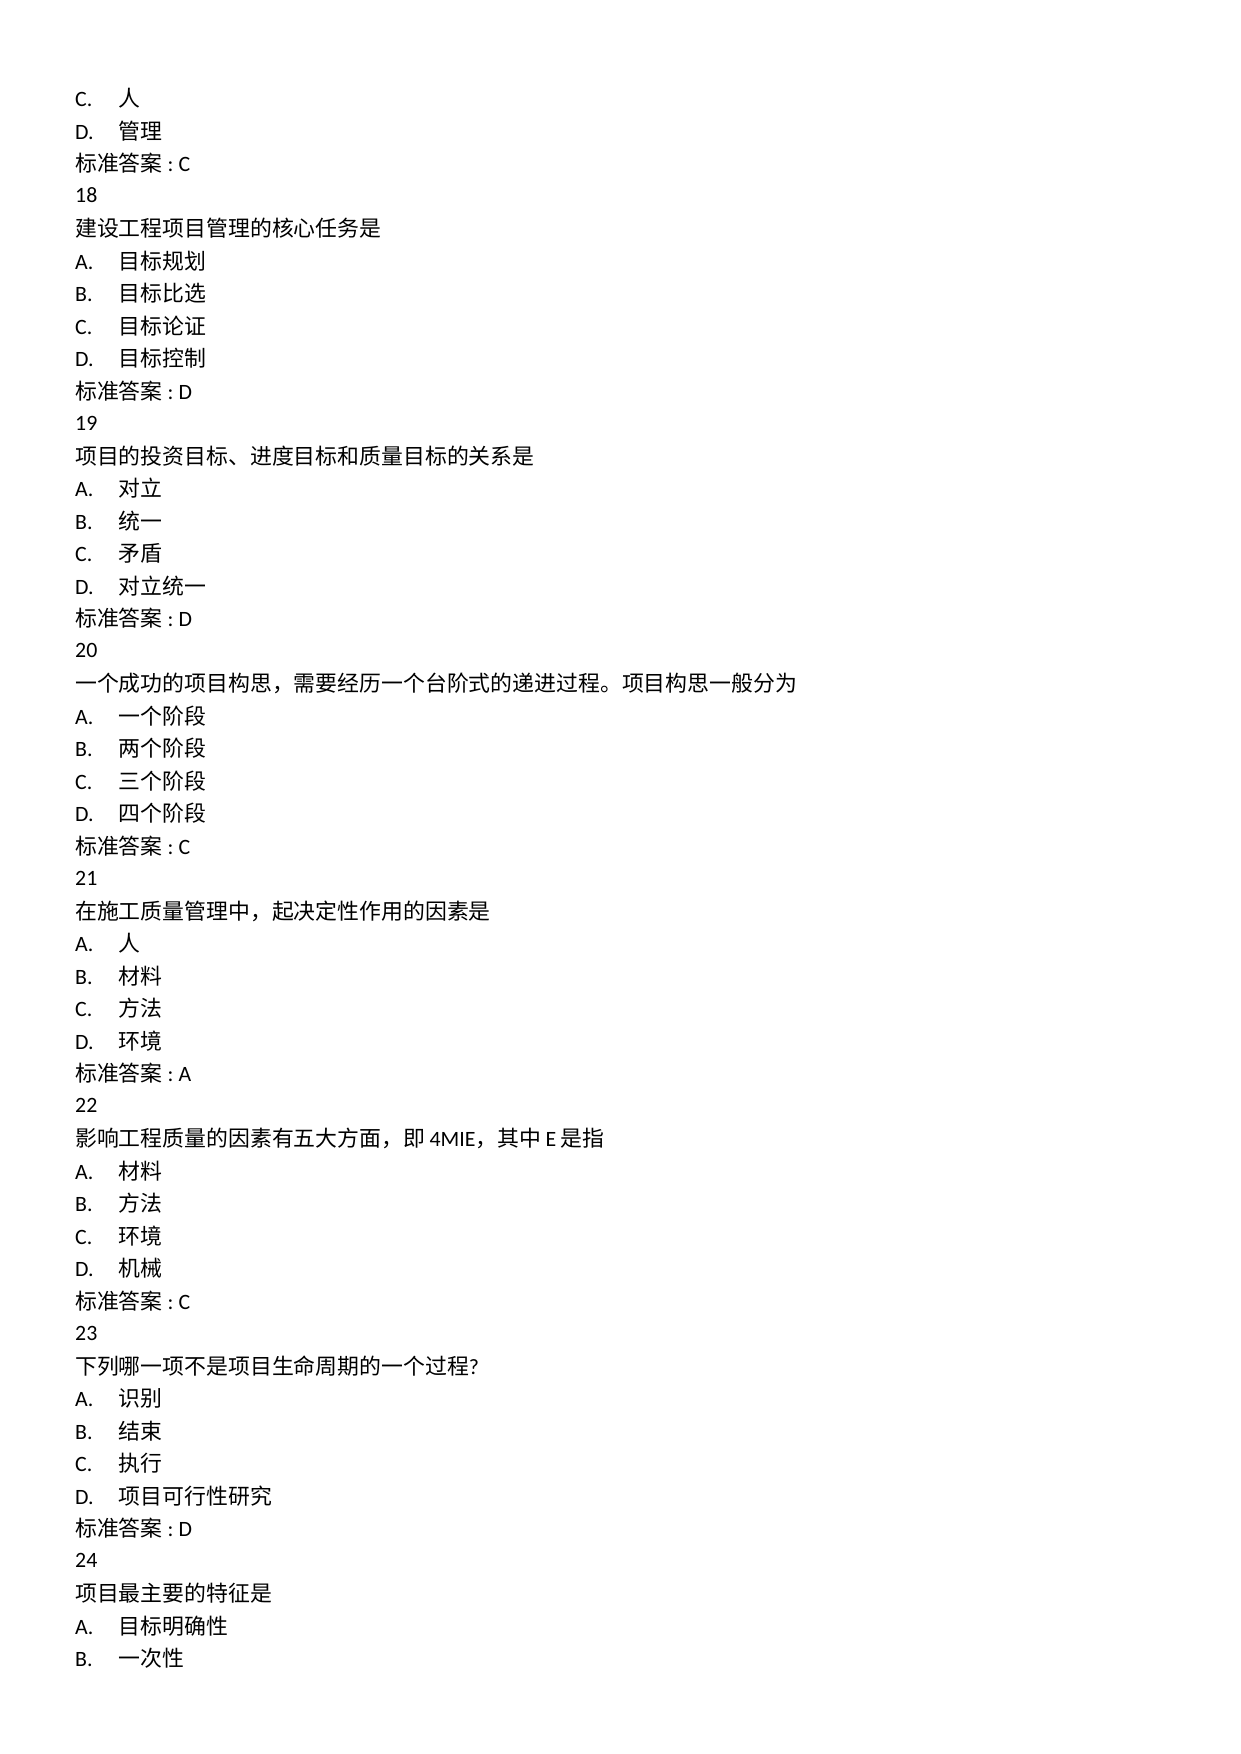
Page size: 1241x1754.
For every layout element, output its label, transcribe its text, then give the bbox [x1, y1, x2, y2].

text C. 方法 [75, 991, 1165, 1023]
text B. 方法 [75, 1186, 1165, 1218]
text 影响工程质量的因素有五大方面，即4MIE，其中E是指 [75, 1121, 1165, 1153]
text 标准答案 : D [75, 373, 1165, 406]
text 19 [75, 406, 1165, 438]
text D. 项目可行性研究 [75, 1478, 1165, 1511]
text 在施工质量管理中，起决定性作用的因素是 [75, 893, 1165, 926]
text D. 环境 [75, 1023, 1165, 1056]
text A. 目标规划 [75, 243, 1165, 276]
text C. 环境 [75, 1218, 1165, 1251]
text D. 四个阶段 [75, 796, 1165, 828]
text A. 一个阶段 [75, 698, 1165, 731]
text D. 对立统一 [75, 568, 1165, 601]
text A. 目标明确性 [75, 1608, 1165, 1641]
text 标准答案 : C [75, 828, 1165, 861]
text C. 人 [75, 81, 1165, 113]
text B. 材料 [75, 958, 1165, 991]
text C. 执行 [75, 1446, 1165, 1478]
text 一个成功的项目构思，需要经历一个台阶式的递进过程。项目构思一般分为 [75, 666, 1165, 698]
text 21 [75, 861, 1165, 893]
text 项目的投资目标、进度目标和质量目标的关系是 [75, 438, 1165, 471]
text 18 [75, 178, 1165, 211]
text C. 三个阶段 [75, 763, 1165, 796]
text 标准答案 : D [75, 601, 1165, 633]
text 标准答案 : D [75, 1511, 1165, 1543]
text 20 [75, 633, 1165, 666]
text D. 管理 [75, 113, 1165, 146]
text 22 [75, 1088, 1165, 1121]
text D. 机械 [75, 1251, 1165, 1283]
text C. 目标论证 [75, 308, 1165, 341]
text A. 材料 [75, 1153, 1165, 1186]
text 标准答案 : C [75, 146, 1165, 178]
text D. 目标控制 [75, 341, 1165, 373]
text A. 人 [75, 926, 1165, 958]
text A. 识别 [75, 1381, 1165, 1413]
text 标准答案 : C [75, 1283, 1165, 1316]
text B. 统一 [75, 503, 1165, 536]
text A. 对立 [75, 471, 1165, 503]
text 项目最主要的特征是 [75, 1576, 1165, 1608]
text 23 [75, 1316, 1165, 1348]
text 标准答案 : A [75, 1056, 1165, 1088]
text B. 两个阶段 [75, 731, 1165, 763]
text 建设工程项目管理的核心任务是 [75, 211, 1165, 243]
text 下列哪一项不是项目生命周期的一个过程? [75, 1348, 1165, 1381]
text C. 矛盾 [75, 536, 1165, 568]
text B. 结束 [75, 1413, 1165, 1446]
text B. 目标比选 [75, 276, 1165, 308]
text B. 一次性 [75, 1641, 1165, 1673]
text 24 [75, 1543, 1165, 1576]
